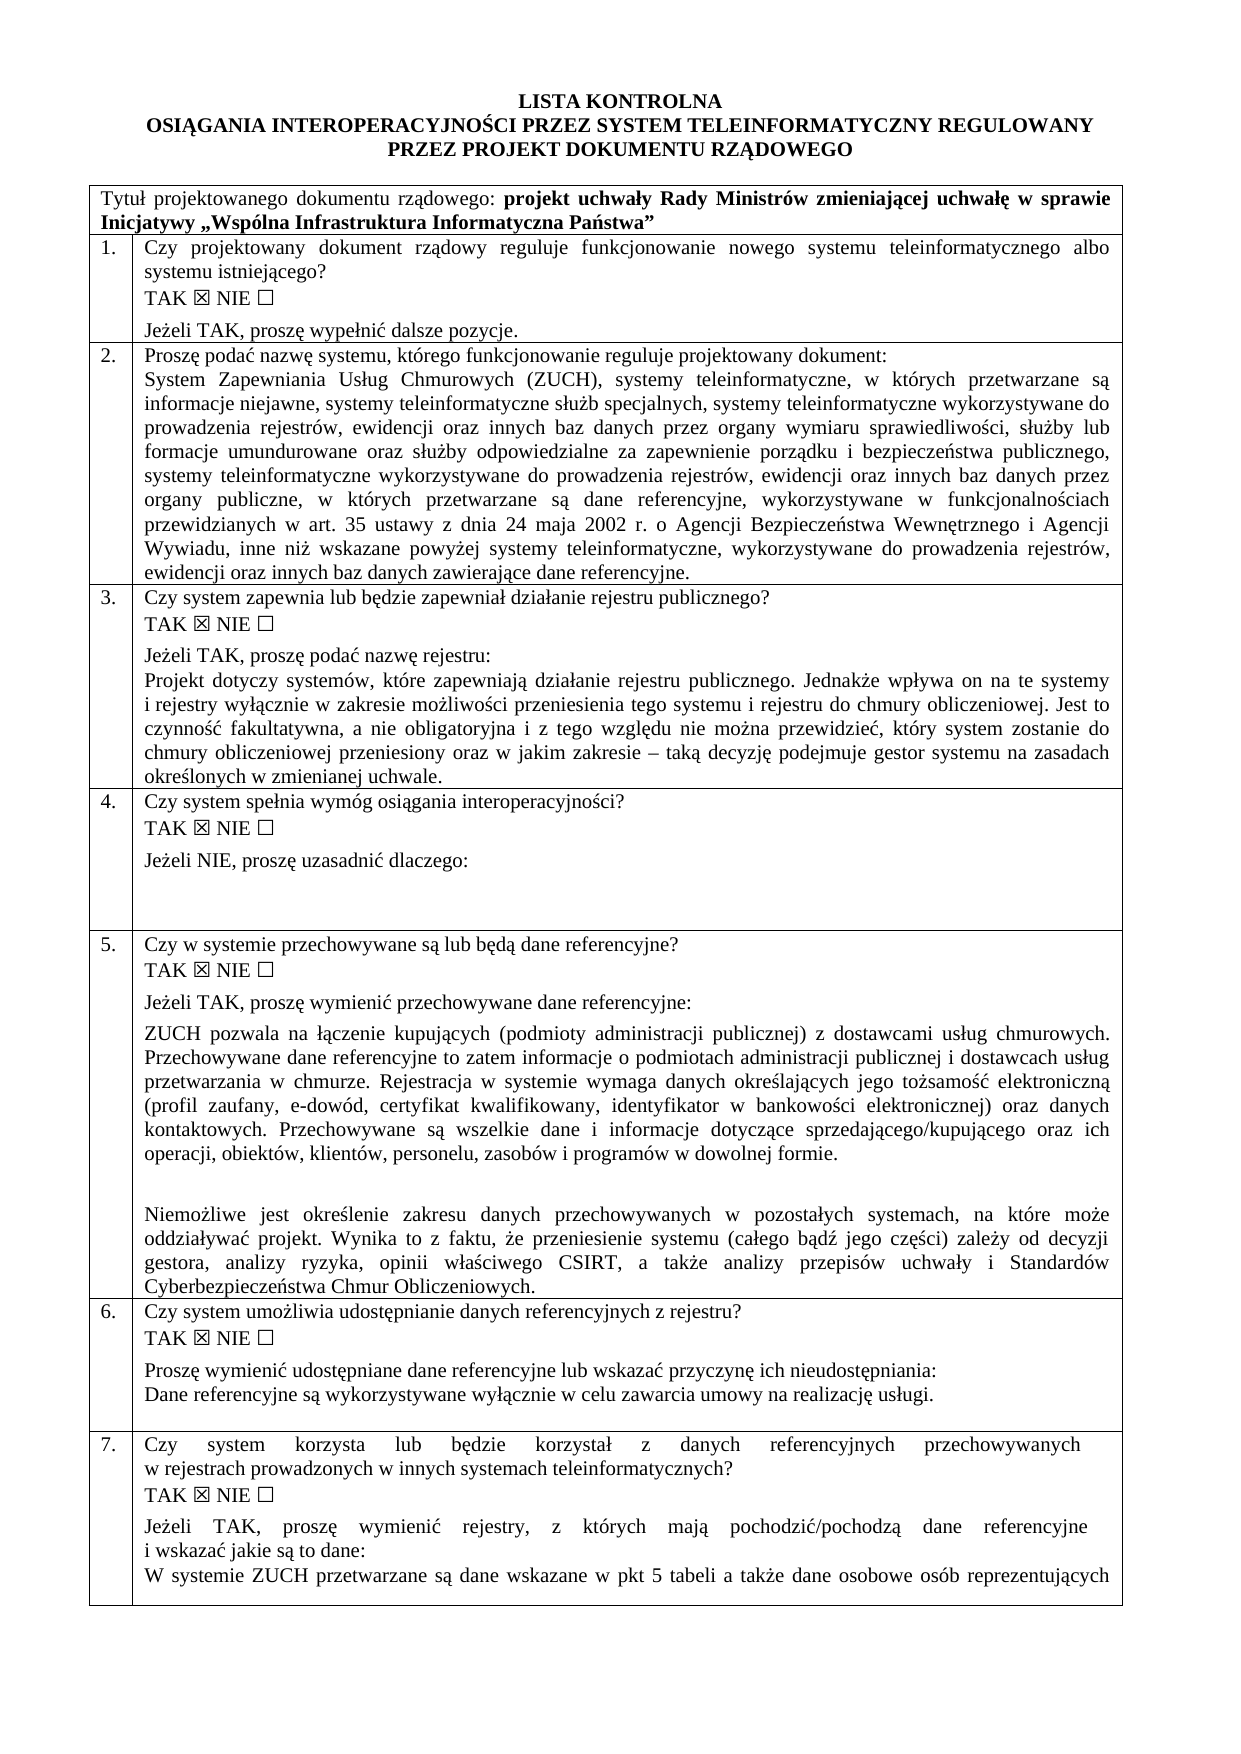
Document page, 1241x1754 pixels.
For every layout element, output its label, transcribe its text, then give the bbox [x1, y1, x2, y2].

table_cell [90, 343, 132, 584]
table_cell Czy system zapewnia lub będzie zapewniał działanie rejestru publicznego? TAK NIE Jeżeli TAK, proszę podać nazwę rejestru: Projekt dotyczy systemów, które zapewniają działanie rejestru publicznego. Jednakże wpływa on na te systemy i rejestry wyłącznie w zakresie możliwości przeniesienia tego systemu i rejestru do chmury obliczeniowej. Jest to czynność fakultatywna, a nie obligatoryjna i z tego względu nie można przewidzieć, który system zostanie do chmury obliczeniowej przeniesiony oraz w jakim zakresie – taką decyzję podejmuje gestor systemu na zasadach określonych w zmienianej uchwale. [133, 585, 1122, 788]
table_cell [90, 1432, 132, 1605]
table_cell Proszę podać nazwę systemu, którego funkcjonowanie reguluje projektowany dokument: System Zapewniania Usług Chmurowych (ZUCH), systemy teleinformatyczne, w których przetwarzane są informacje niejawne, systemy teleinformatyczne służb specjalnych, systemy teleinformatyczne wykorzystywane do prowadzenia rejestrów, ewidencji oraz innych baz danych przez organy wymiaru sprawiedliwości, służby lub formacje umundurowane oraz służby odpowiedzialne za zapewnienie porządku i bezpieczeństwa publicznego, systemy teleinformatyczne wykorzystywane do prowadzenia rejestrów, ewidencji oraz innych baz danych przez organy publiczne, w których przetwarzane są dane referencyjne, wykorzystywane w funkcjonalnościach przewidzianych w art. 35 ustawy z dnia 24 maja 2002 r. o Agencji Bezpieczeństwa Wewnętrznego i Agencji Wywiadu, inne niż wskazane powyżej systemy teleinformatyczne, wykorzystywane do prowadzenia rejestrów, ewidencji oraz innych baz danych zawierające dane referencyjne. [133, 343, 1122, 584]
table_cell Czy projektowany dokument rządowy reguluje funkcjonowanie nowego systemu teleinformatycznego albo systemu istniejącego? TAK NIE Jeżeli TAK, proszę wypełnić dalsze pozycje. [133, 235, 1122, 342]
table_cell Czy w systemie przechowywane są lub będą dane referencyjne? TAK NIE Jeżeli TAK, proszę wymienić przechowywane dane referencyjne: ZUCH pozwala na łączenie kupujących (podmioty administracji publicznej) z dostawcami usług chmurowych. Przechowywane dane referencyjne to zatem informacje o podmiotach administracji publicznej i dostawcach usług przetwarzania w chmurze. Rejestracja w systemie wymaga danych określających jego tożsamość elektroniczną (profil zaufany, e-dowód, certyfikat kwalifikowany, identyfikator w bankowości elektronicznej) oraz danych kontaktowych. Przechowywane są wszelkie dane i informacje dotyczące sprzedającego/kupującego oraz ich operacji, obiektów, klientów, personelu, zasobów i programów w dowolnej formie. Niemożliwe jest określenie zakresu danych przechowywanych w pozostałych systemach, na które może oddziaływać projekt. Wynika to z faktu, że przeniesienie systemu (całego bądź jego części) zależy od decyzji gestora, analizy ryzyka, opinii właściwego CSIRT, a także analizy przepisów uchwały i Standardów Cyberbezpieczeństwa Chmur Obliczeniowych. [133, 931, 1122, 1298]
table_cell Czy system umożliwia udostępnianie danych referencyjnych z rejestru? TAK NIE Proszę wymienić udostępniane dane referencyjne lub wskazać przyczynę ich nieudostępniania: Dane referencyjne są wykorzystywane wyłącznie w celu zawarcia umowy na realizację usługi. [133, 1299, 1122, 1431]
table_header Tytuł projektowanego dokumentu rządowego: projekt uchwały Rady Ministrów zmieniającej uchwałę w sprawie Inicjatywy „Wspólna Infrastruktura Informatyczna Państwa” [90, 186, 1122, 234]
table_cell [133, 1432, 1122, 1605]
text PRZEZ PROJEKT DOKUMENTU RZĄDOWEGO [89, 137, 1152, 161]
table_cell [90, 1299, 132, 1431]
table_cell [90, 585, 132, 788]
text LISTA KONTROLNA OSIĄGANIA INTEROPERACYJNOŚCI PRZEZ SYSTEM TELEINFORMATYCZNY REGULOWANY [89, 89, 1152, 137]
table_cell Czy system spełnia wymóg osiągania interoperacyjności? TAK NIE Jeżeli NIE, proszę uzasadnić dlaczego: [133, 789, 1122, 930]
table_cell [90, 931, 132, 1298]
table_cell [90, 235, 132, 342]
table_cell [90, 789, 132, 930]
